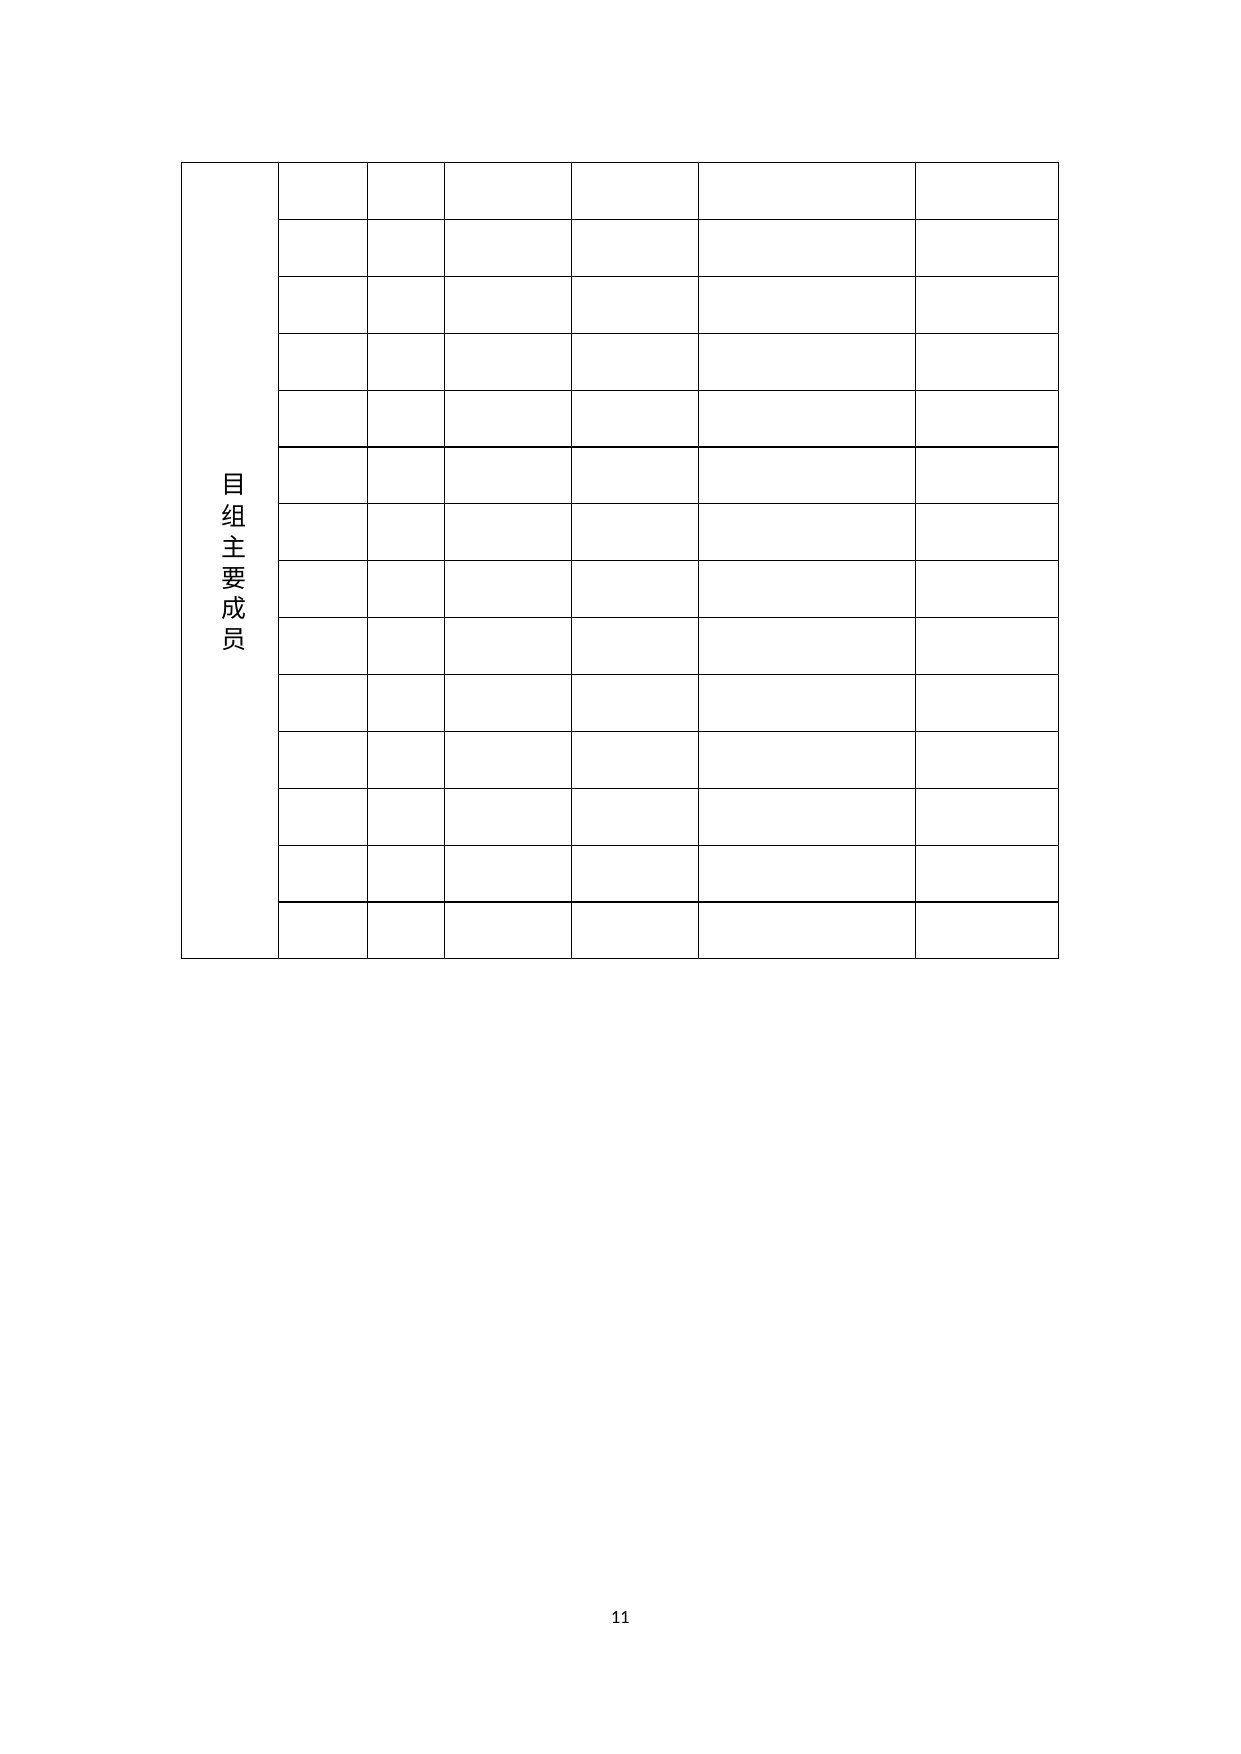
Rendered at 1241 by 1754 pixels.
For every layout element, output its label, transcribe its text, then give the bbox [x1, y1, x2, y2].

table_cell [445, 846, 571, 901]
table_cell [572, 846, 698, 901]
table_cell [699, 277, 915, 333]
table_cell [279, 448, 367, 503]
table_cell [368, 789, 444, 844]
table_cell [445, 163, 571, 219]
table_cell [445, 220, 571, 276]
table_cell [368, 846, 444, 901]
table_cell [699, 391, 915, 446]
table_cell [572, 391, 698, 446]
table_cell [699, 732, 915, 788]
table_cell [279, 618, 367, 674]
table_cell [279, 277, 367, 333]
table_cell [445, 504, 571, 560]
table_cell [279, 220, 367, 276]
table_cell [572, 220, 698, 276]
table_cell [572, 448, 698, 503]
table_cell [279, 732, 367, 788]
table_cell [699, 846, 915, 901]
table_cell [368, 561, 444, 617]
table_cell [368, 277, 444, 333]
table_cell [916, 448, 1058, 503]
table_header 项 目 组 主 要 成 员 [182, 163, 278, 958]
table_cell [279, 391, 367, 446]
table_cell [572, 903, 698, 958]
table_cell [916, 334, 1058, 389]
table_cell [445, 732, 571, 788]
table_cell [368, 448, 444, 503]
table_cell [368, 504, 444, 560]
table_cell [279, 789, 367, 844]
table_cell [699, 163, 915, 219]
table_cell [916, 675, 1058, 731]
table_cell [572, 618, 698, 674]
table_cell [279, 903, 367, 958]
table_cell [368, 618, 444, 674]
table_cell [279, 561, 367, 617]
table_cell [368, 675, 444, 731]
table_cell [699, 220, 915, 276]
table_cell [445, 561, 571, 617]
table_cell [445, 334, 571, 389]
table_cell [572, 732, 698, 788]
table_cell [572, 675, 698, 731]
table_cell [279, 846, 367, 901]
table_cell [368, 391, 444, 446]
table_cell [445, 618, 571, 674]
table_cell [916, 163, 1058, 219]
table_cell [699, 448, 915, 503]
table_cell [445, 675, 571, 731]
table_cell [916, 618, 1058, 674]
table_cell [279, 163, 367, 219]
table_cell [572, 334, 698, 389]
table_cell [699, 789, 915, 844]
table_cell [916, 846, 1058, 901]
table_cell [279, 334, 367, 389]
table_cell [445, 277, 571, 333]
table_cell [572, 163, 698, 219]
table_cell [279, 504, 367, 560]
table_cell [699, 903, 915, 958]
table_cell [279, 675, 367, 731]
table_cell [916, 732, 1058, 788]
table_cell [699, 334, 915, 389]
table_cell [445, 448, 571, 503]
table_cell [445, 391, 571, 446]
table_cell [445, 789, 571, 844]
table_cell [572, 277, 698, 333]
table_cell [699, 504, 915, 560]
table_cell [572, 789, 698, 844]
table_cell [916, 220, 1058, 276]
table_cell [916, 504, 1058, 560]
table_cell [572, 504, 698, 560]
table_cell [916, 789, 1058, 844]
table_cell [916, 903, 1058, 958]
table_cell [368, 163, 444, 219]
table_cell [445, 903, 571, 958]
table_cell [368, 334, 444, 389]
table_cell [368, 732, 444, 788]
table_cell [699, 618, 915, 674]
table_cell [916, 277, 1058, 333]
table_cell [699, 561, 915, 617]
table_cell [916, 561, 1058, 617]
table_cell [368, 220, 444, 276]
table_cell [368, 903, 444, 958]
table_cell [572, 561, 698, 617]
table_cell [916, 391, 1058, 446]
table_cell [699, 675, 915, 731]
